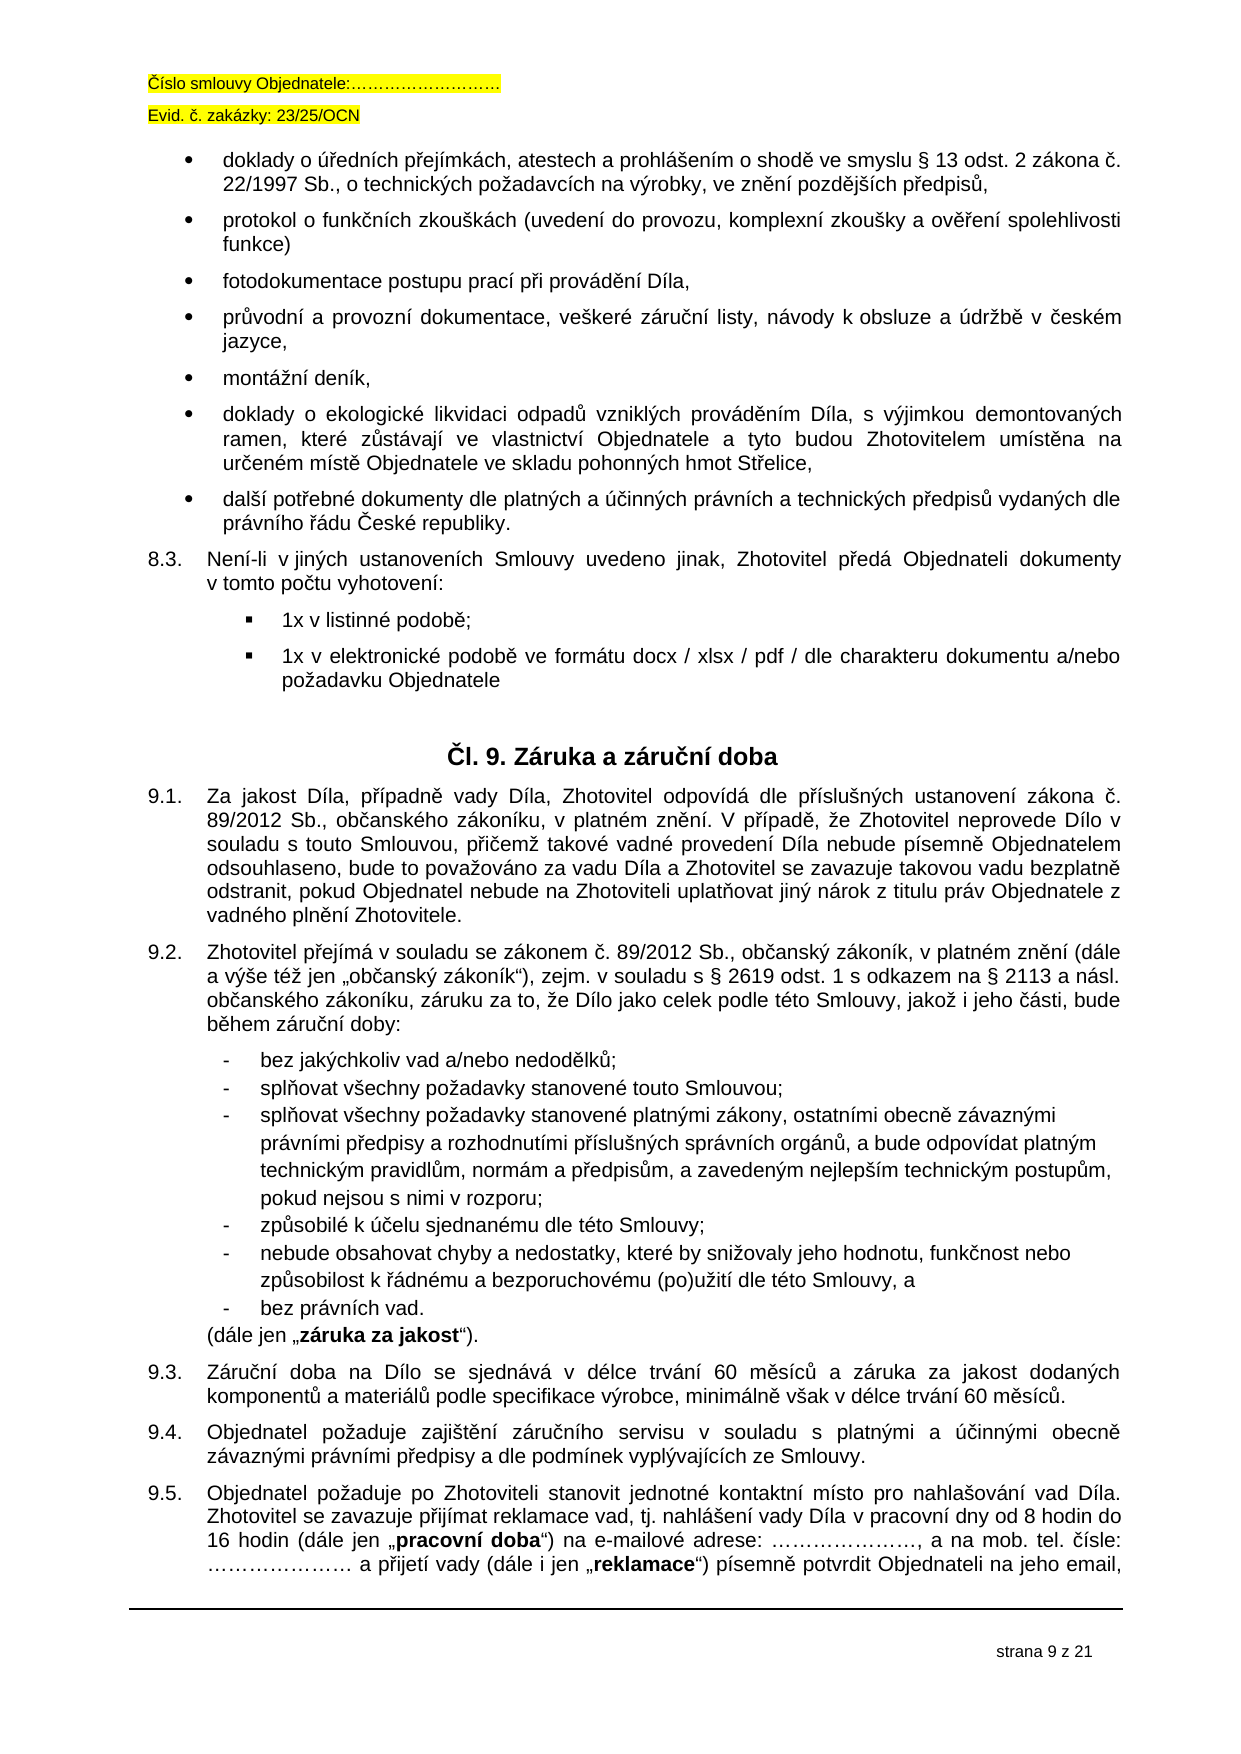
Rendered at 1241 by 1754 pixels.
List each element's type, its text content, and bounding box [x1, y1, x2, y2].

list bez jakýchkoliv vad a/nebo nedodělků; [223, 1048, 1122, 1072]
text fotodokumentace postupu prací při provádění Díla, [185, 269, 1122, 293]
text montážní deník, [185, 366, 1122, 390]
list 1x v listinné podobě; [244, 608, 1122, 632]
text další potřebné dokumenty dle platných a účinných právních a technických předpisů vydaných dle právního řádu České republiky. [185, 487, 1122, 535]
list nebude obsahovat chyby a nedostatky, které by snižovaly jeho hodnotu, funkčnost nebo způsobilost k řádnému a bezporuchovému (po)užití dle této Smlouvy, a [223, 1241, 1122, 1292]
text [148, 1480, 1122, 1576]
list 1x v elektronické podobě ve formátu docx / xlsx / pdf / dle charakteru dokumentu a/nebo požadavku Objednatele [244, 644, 1122, 692]
text Záruční doba na Dílo se sjednává v délce trvání 60 měsíců a záruka za jakost dodaných komponentů a materiálů podle specifikace výrobce, minimálně však v délce trvání 60 měsíců. [148, 1359, 1122, 1407]
text protokol o funkčních zkouškách (uvedení do provozu, komplexní zkoušky a ověření spolehlivosti funkce) [185, 208, 1122, 256]
text Zhotovitel přejímá v souladu se zákonem č. 89/2012 Sb., občanský zákoník, v platném znění (dále a výše též jen „občanský zákoník“), zejm. v souladu s § 2619 odst. 1 s odkazem na § 2113 a násl. občanského zákoníku, záruku za to, že Dílo jako celek podle této Smlouvy, jakož i jeho části, bude během záruční doby: [148, 940, 1122, 1036]
text průvodní a provozní dokumentace, veškeré záruční listy, návody k obsluze a údržbě v českém jazyce, [185, 305, 1122, 353]
list bez právních vad. [223, 1296, 1122, 1319]
list splňovat všechny požadavky stanovené touto Smlouvou; [223, 1076, 1122, 1099]
text Není-li v jiných ustanoveních Smlouvy uvedeno jinak, Zhotovitel předá Objednateli dokumenty v tomto počtu vyhotovení: [148, 547, 1122, 595]
text Záruka a záruční doba [102, 742, 1122, 771]
list splňovat všechny požadavky stanovené platnými zákony, ostatními obecně závaznými právními předpisy a rozhodnutími příslušných správních orgánů, a bude odpovídat platným technickým pravidlům, normám a předpisům, a zavedeným nejlepším technickým postupům, pokud nejsou s nimi v rozporu; [223, 1103, 1122, 1209]
text Za jakost Díla, případně vady Díla, Zhotovitel odpovídá dle příslušných ustanovení zákona č. 89/2012 Sb., občanského zákoníku, v platném znění. V případě, že Zhotovitel neprovede Dílo v souladu s touto Smlouvou, přičemž takové vadné provedení Díla nebude písemně Objednatelem odsouhlaseno, bude to považováno za vadu Díla a Zhotovitel se zavazuje takovou vadu bezplatně odstranit, pokud Objednatel nebude na Zhotoviteli uplatňovat jiný nárok z titulu práv Objednatele z vadného plnění Zhotovitele. [148, 783, 1122, 927]
text doklady o ekologické likvidaci odpadů vzniklých prováděním Díla, s výjimkou demontovaných ramen, které zůstávají ve vlastnictví Objednatele a tyto budou Zhotovitelem umístěna na určeném místě Objednatele ve skladu pohonných hmot Střelice, [185, 402, 1122, 474]
text Objednatel požaduje zajištění záručního servisu v souladu s platnými a účinnými obecně závaznými právními předpisy a dle podmínek vyplývajících ze Smlouvy. [148, 1420, 1122, 1468]
list způsobilé k účelu sjednanému dle této Smlouvy; [223, 1213, 1122, 1237]
list (dále jen „záruka za jakost“). [207, 1323, 1122, 1347]
text doklady o úředních přejímkách, atestech a prohlášením o shodě ve smyslu § 13 odst. 2 zákona č. 22/1997 Sb., o technických požadavcích na výrobky, ve znění pozdějších předpisů, [185, 148, 1122, 196]
